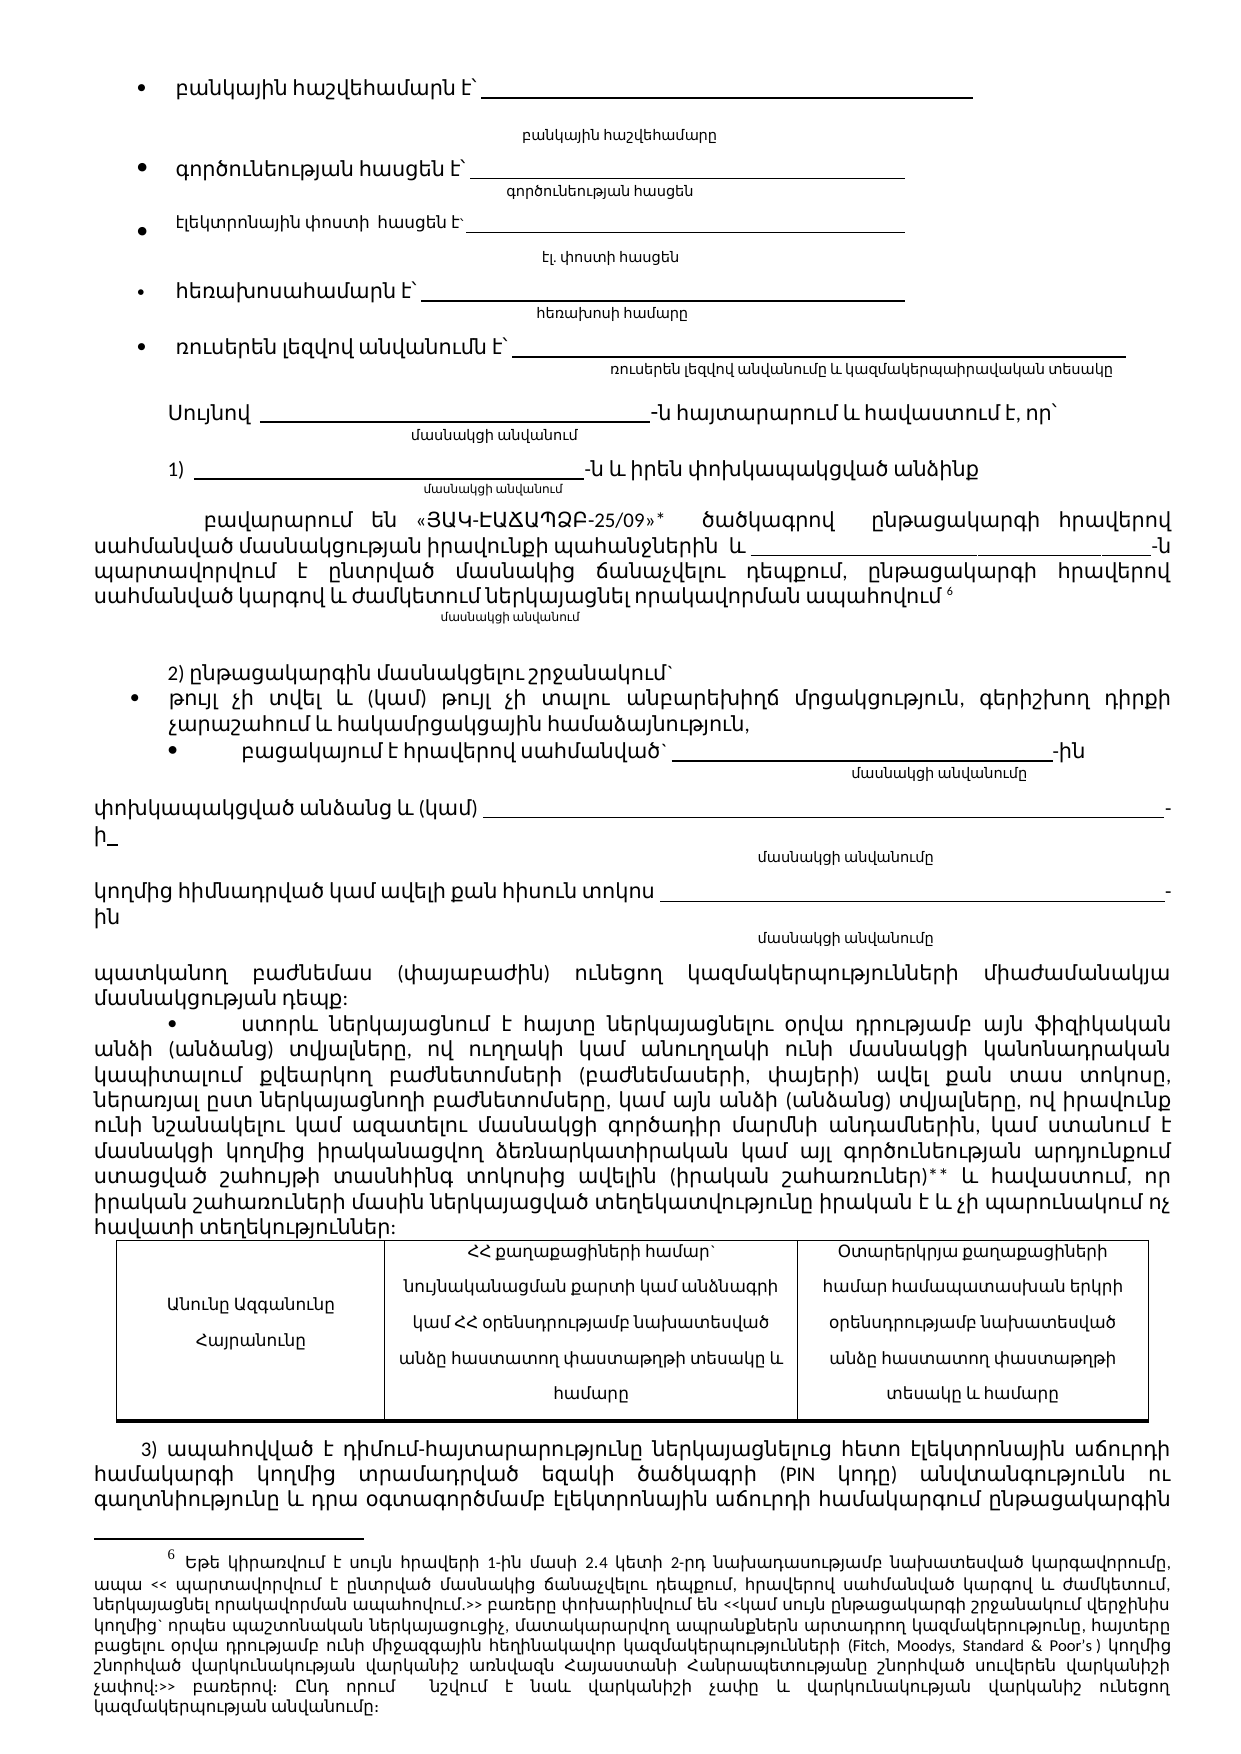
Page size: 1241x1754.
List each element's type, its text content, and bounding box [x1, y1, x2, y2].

text ռուսերեն լեզվով անվանումը և կազմակերպաիրավական տեսակը [536, 360, 1171, 391]
table_header Օտարերկրյա քաղաքացիների համար համապատասխան երկրի օրենսդրությամբ նախատեսված անձը հաստատող փաստաթղթի տեսակը և համարը [798, 1241, 1148, 1419]
text հեռախոսի համարը [462, 304, 1171, 334]
text մասնակցի անվանումը [94, 848, 1171, 879]
text բավարարում են «ՅԱԿ-ԷԱՃԱՊՁԲ-25/09»* ծածկագրով ընթացակարգի հրավերով սահմանված մասնակցության իրավունքի պահանջներին և -ն պարտավորվում է ընտրված մասնակից ճանաչվելու դեպքում, ընթացակարգի հրավերով սահմանված կարգով և ժամկետում ներկայացնել որակավորման ապահովում [94, 507, 1171, 609]
text մասնակցի անվանում [94, 609, 1171, 634]
list բանկային հաշվեհամարն է՝ [138, 75, 1171, 126]
text մասնակցի անվանում [94, 482, 1171, 507]
text փոխկապակցված անձանց և (կամ) -ի [94, 795, 1171, 848]
text 2) ընթացակարգին մասնակցելու շրջանակում` [94, 660, 1171, 685]
list բացակայում է հրավերով սահմանված` -ին [94, 736, 1171, 764]
text մասնակցի անվանումը [94, 764, 1171, 795]
text մասնակցի անվանում [94, 426, 1171, 457]
text պատկանող բաժնեմաս (փայաբաժին) ունեցող կազմակերպությունների միաժամանակյա մասնակցության դեպք: [94, 960, 1171, 1011]
list էլեկտրոնային փոստի հասցեն է՝ [138, 212, 1171, 248]
text գործունեության հասցեն [94, 182, 1171, 212]
list հեռախոսահամարն է՝ [138, 279, 1171, 304]
list ստորև ներկայացնում է հայտը ներկայացնելու օրվա դրությամբ այն ֆիզիկական անձի (անձանց) տվյալները, ով ուղղակի կամ անուղղակի ունի մասնակցի կանոնադրական կապիտալում քվեարկող բաժնետոմսերի (բաժնեմասերի, փայերի) ավել քան տաս տոկոսը, ներառյալ ըստ ներկայացնողի բաժնետոմսերը, կամ այն անձի (անձանց) տվյալները, ով իրավունք ունի նշանակելու կամ ազատելու մասնակցի գործադիր մարմնի անդամներին, կամ ստանում է մասնակցի կողմից իրականացվող ձեռնարկատիրական կամ այլ գործունեության արդյունքում ստացված շահույթի տասնհինգ տոկոսից ավելին (իրական շահառուներ)** և հավաստում, որ իրական շահառուների մասին ներկայացված տեղեկատվությունը իրական է և չի պարունակում ոչ հավատի տեղեկություններ: [94, 1011, 1171, 1240]
text մասնակցի անվանումը [94, 929, 1171, 960]
text Սույնով -ն հայտարարում և հավաստում է, որ՝ [94, 396, 1171, 426]
text բանկային հաշվեհամարը [94, 126, 1171, 156]
list գործունեության հասցեն է՝ [138, 156, 1171, 182]
text 1) -ն և իրեն փոխկապակցված անձինք [94, 457, 1171, 482]
table_header ՀՀ քաղաքացիների համար` նույնականացման քարտի կամ անձնագրի կամ ՀՀ օրենսդրությամբ նախատեսված անձը հաստատող փաստաթղթի տեսակը և համարը [385, 1241, 797, 1419]
table_header Անունը Ազգանունը Հայրանունը [117, 1241, 384, 1419]
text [94, 1436, 1171, 1512]
list թույլ չի տվել և (կամ) թույլ չի տալու անբարեխիղճ մրցակցություն, գերիշխող դիրքի չարաշահում և հակամրցակցային համաձայնություն, [131, 685, 1171, 736]
text էլ. փոստի հասցեն [94, 248, 1171, 279]
text կողմից հիմնադրված կամ ավելի քան հիսուն տոկոս -ին [94, 879, 1171, 929]
list ռուսերեն լեզվով անվանումն է՝ [138, 334, 1171, 360]
